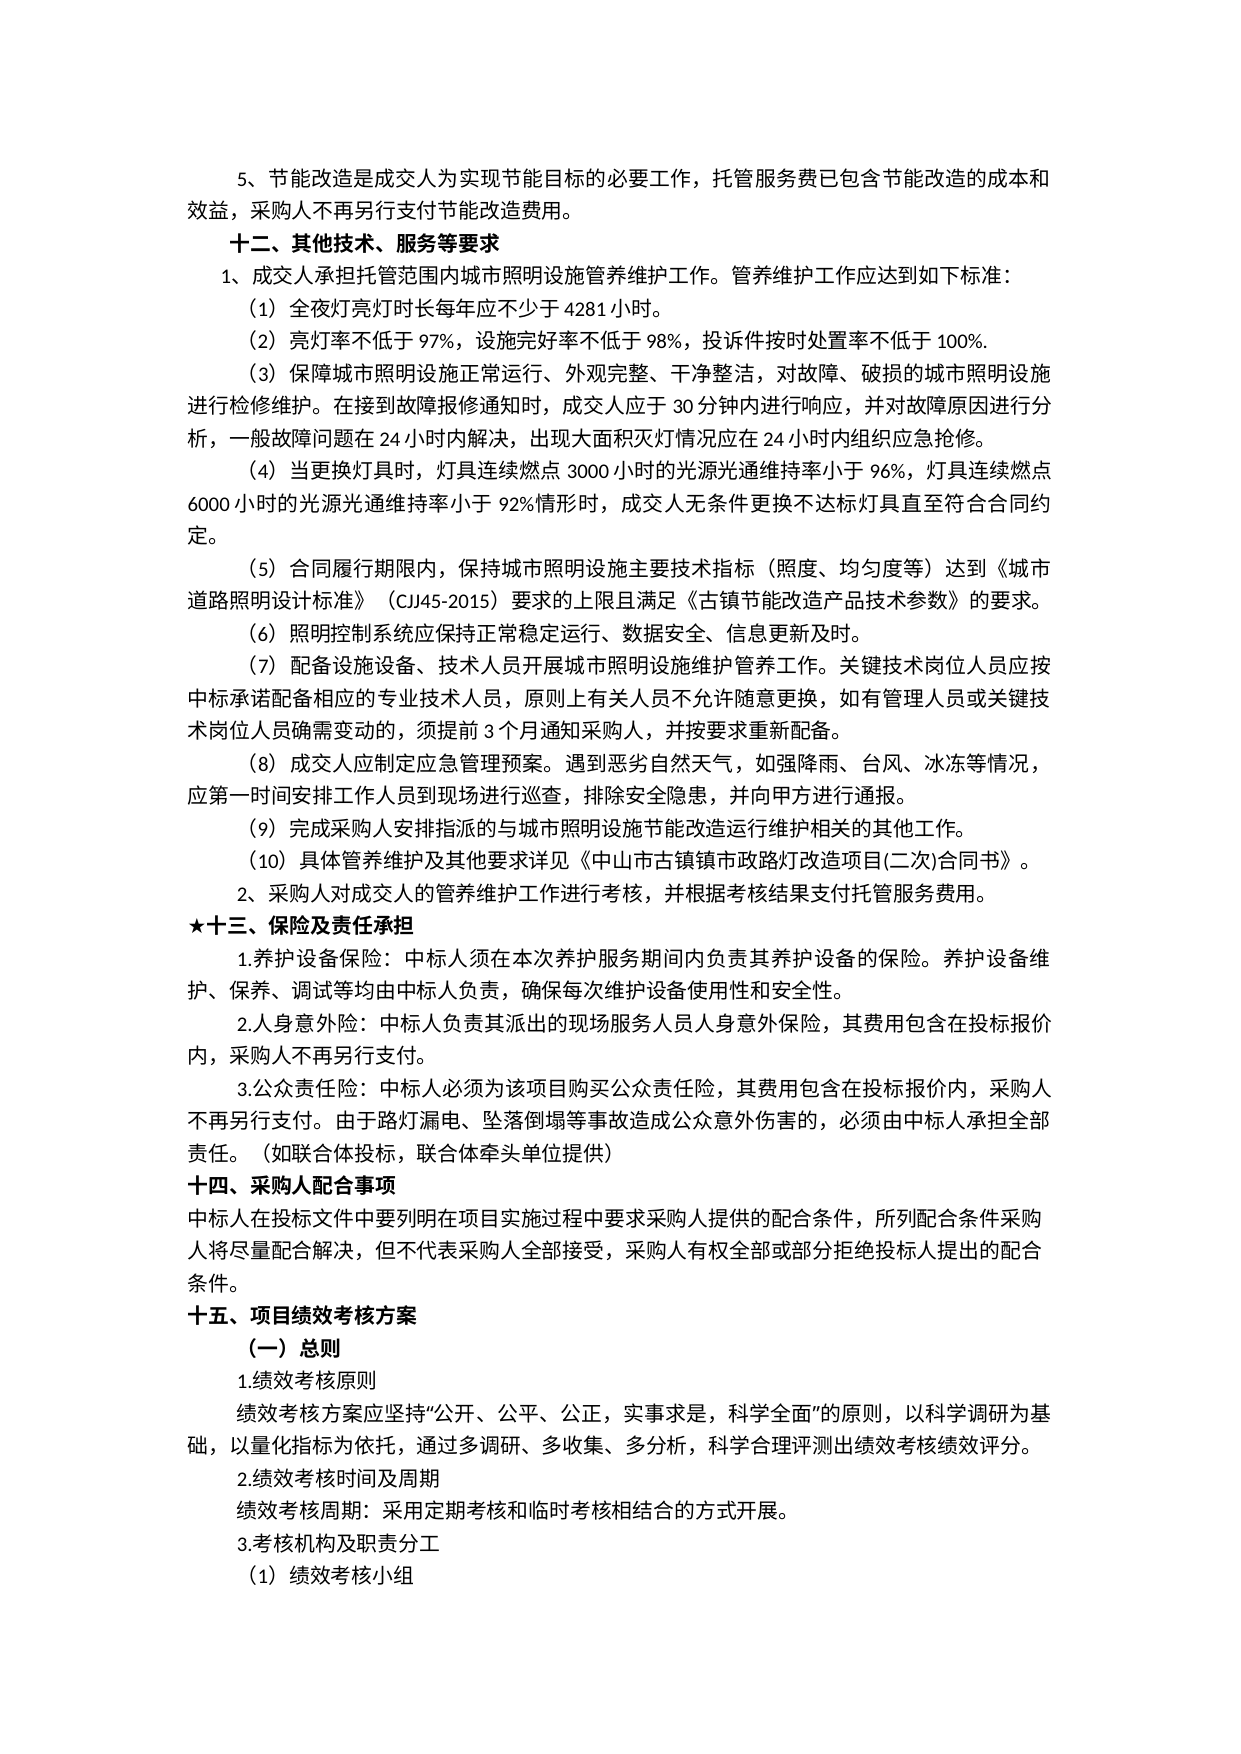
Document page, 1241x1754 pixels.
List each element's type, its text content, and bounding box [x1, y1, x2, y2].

text （5）合同履行期限内，保持城市照明设施主要技术指标（照度、均匀度等）达到《城市道路照明设计标准》（CJJ45-2015）要求的上限且满足《古镇节能改造产品技术参数》的要求。 [187, 552, 1053, 617]
text 3.考核机构及职责分工 [187, 1527, 1053, 1559]
text （3）保障城市照明设施正常运行、外观完整、干净整洁，对故障、破损的城市照明设施进行检修维护。在接到故障报修通知时，成交人应于30分钟内进行响应，并对故障原因进行分析，一般故障问题在24小时内解决，出现大面积灭灯情况应在24小时内组织应急抢修。 [187, 357, 1053, 454]
text 2、采购人对成交人的管养维护工作进行考核，并根据考核结果支付托管服务费用。 [187, 877, 1053, 909]
text 1.绩效考核原则 [187, 1364, 1053, 1397]
text 十四、采购人配合事项 [187, 1169, 1053, 1202]
text 1、成交人承担托管范围内城市照明设施管养维护工作。管养维护工作应达到如下标准： [187, 259, 1053, 292]
text （一）总则 [187, 1332, 1053, 1364]
text 1.养护设备保险：中标人须在本次养护服务期间内负责其养护设备的保险。养护设备维护、保养、调试等均由中标人负责，确保每次维护设备使用性和安全性。 [187, 942, 1053, 1007]
text 3.公众责任险：中标人必须为该项目购买公众责任险，其费用包含在投标报价内，采购人不再另行支付。由于路灯漏电、坠落倒塌等事故造成公众意外伤害的，必须由中标人承担全部责任。（如联合体投标，联合体牵头单位提供） [187, 1072, 1053, 1169]
text （1）全夜灯亮灯时长每年应不少于4281小时。 [187, 292, 1053, 324]
text 2.人身意外险：中标人负责其派出的现场服务人员人身意外保险，其费用包含在投标报价内，采购人不再另行支付。 [187, 1007, 1053, 1072]
text （9）完成采购人安排指派的与城市照明设施节能改造运行维护相关的其他工作。 [187, 812, 1053, 844]
text ★十三、保险及责任承担 [187, 909, 1053, 942]
text 十二、其他技术、服务等要求 [187, 227, 1053, 259]
text 十五、项目绩效考核方案 [187, 1299, 1053, 1332]
text （7）配备设施设备、技术人员开展城市照明设施维护管养工作。关键技术岗位人员应按中标承诺配备相应的专业技术人员，原则上有关人员不允许随意更换，如有管理人员或关键技术岗位人员确需变动的，须提前3个月通知采购人，并按要求重新配备。 [187, 649, 1053, 747]
text 绩效考核周期：采用定期考核和临时考核相结合的方式开展。 [187, 1494, 1053, 1527]
text （1）绩效考核小组 [187, 1559, 1053, 1592]
text 中标人在投标文件中要列明在项目实施过程中要求采购人提供的配合条件，所列配合条件采购人将尽量配合解决，但不代表采购人全部接受，采购人有权全部或部分拒绝投标人提出的配合条件。 [187, 1202, 1053, 1299]
text 绩效考核方案应坚持“公开、公平、公正，实事求是，科学全面”的原则，以科学调研为基础，以量化指标为依托，通过多调研、多收集、多分析，科学合理评测出绩效考核绩效评分。 [187, 1397, 1053, 1462]
text （4）当更换灯具时，灯具连续燃点3000小时的光源光通维持率小于96%，灯具连续燃点6000小时的光源光通维持率小于92%情形时，成交人无条件更换不达标灯具直至符合合同约定。 [187, 454, 1053, 552]
text （6）照明控制系统应保持正常稳定运行、数据安全、信息更新及时。 [187, 617, 1053, 649]
text （10）具体管养维护及其他要求详见《中山市古镇镇市政路灯改造项目(二次)合同书》。 [187, 844, 1053, 877]
text （8）成交人应制定应急管理预案。遇到恶劣自然天气，如强降雨、台风、冰冻等情况，应第一时间安排工作人员到现场进行巡查，排除安全隐患，并向甲方进行通报。 [187, 747, 1053, 812]
text （2）亮灯率不低于97%，设施完好率不低于98%，投诉件按时处置率不低于100%. [187, 324, 1053, 357]
text 5、节能改造是成交人为实现节能目标的必要工作，托管服务费已包含节能改造的成本和效益，采购人不再另行支付节能改造费用。 [187, 162, 1053, 227]
text 2.绩效考核时间及周期 [187, 1462, 1053, 1494]
